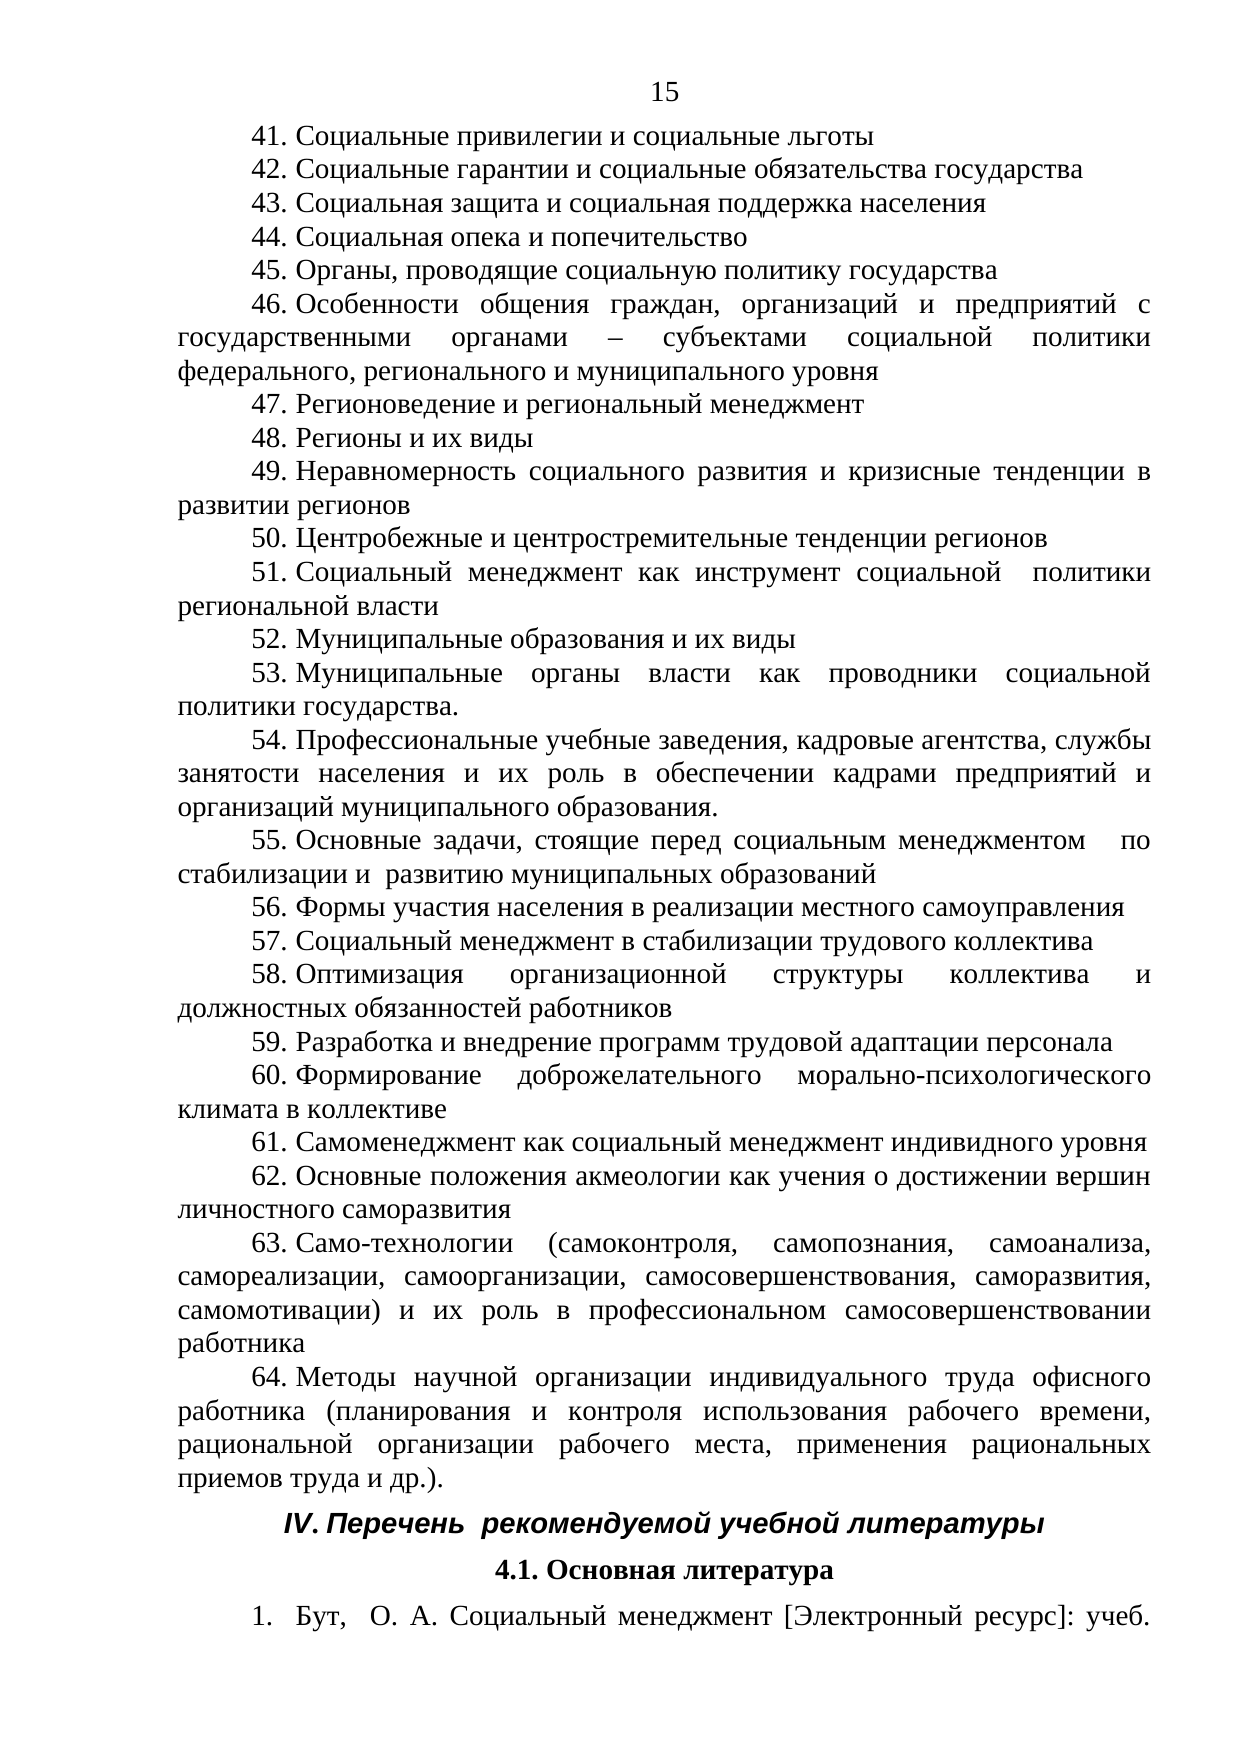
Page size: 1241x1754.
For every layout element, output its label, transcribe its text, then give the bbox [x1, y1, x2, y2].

list Основные задачи, стоящие перед социальным менеджментом по стабилизации и развитию муниципальных образований [177, 822, 1152, 889]
list Профессиональные учебные заведения, кадровые агентства, службы занятости населения и их роль в обеспечении кадрами предприятий и организаций муниципального образования. [177, 722, 1152, 822]
list Социальная опека и попечительство [177, 219, 1152, 252]
list Регионоведение и региональный менеджмент [177, 386, 1152, 420]
list Разработка и внедрение программ трудовой адаптации персонала [177, 1024, 1152, 1057]
list Социальные привилегии и социальные льготы [177, 118, 1152, 152]
list Самоменеджмент как социальный менеджмент индивидного уровня [177, 1124, 1152, 1158]
list Муниципальные образования и их виды [177, 621, 1152, 655]
list Муниципальные органы власти как проводники социальной политики государства. [177, 655, 1152, 722]
list Оптимизация организационной структуры коллектива и должностных обязанностей работников [177, 957, 1152, 1024]
list Неравномерность социального развития и кризисные тенденции в развитии регионов [177, 453, 1152, 521]
list Социальные гарантии и социальные обязательства государства [177, 152, 1152, 185]
list Само-технологии (самоконтроля, самопознания, самоанализа, самореализации, самоорганизации, самосовершенствования, саморазвития, самомотивации) и их роль в профессиональном самосовершенствовании работника [177, 1225, 1152, 1359]
list Социальный менеджмент как инструмент социальной политики региональной власти [177, 554, 1152, 621]
list Социальная защита и социальная поддержка населения [177, 185, 1152, 219]
list Основные положения акмеологии как учения о достижении вершин личностного саморазвития [177, 1158, 1152, 1225]
subtitle IV. Перечень рекомендуемой учебной литературы [177, 1506, 1152, 1539]
list Особенности общения граждан, организаций и предприятий с государственными органами – субъектами социальной политики федерального, регионального и муниципального уровня [177, 286, 1152, 386]
list Центробежные и центростремительные тенденции регионов [177, 521, 1152, 554]
list Социальный менеджмент в стабилизации трудового коллектива [177, 923, 1152, 957]
list Органы, проводящие социальную политику государства [177, 252, 1152, 286]
list Формы участия населения в реализации местного самоуправления [177, 889, 1152, 923]
list Методы научной организации индивидуального труда офисного работника (планирования и контроля использования рабочего времени, рациональной организации рабочего места, применения рациональных приемов труда и др.). [177, 1359, 1152, 1493]
list Формирование доброжелательного морально-психологического климата в коллективе [177, 1057, 1152, 1124]
text 4.1. Основная литература [177, 1552, 1152, 1586]
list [177, 1598, 1152, 1632]
list Регионы и их виды [177, 420, 1152, 453]
